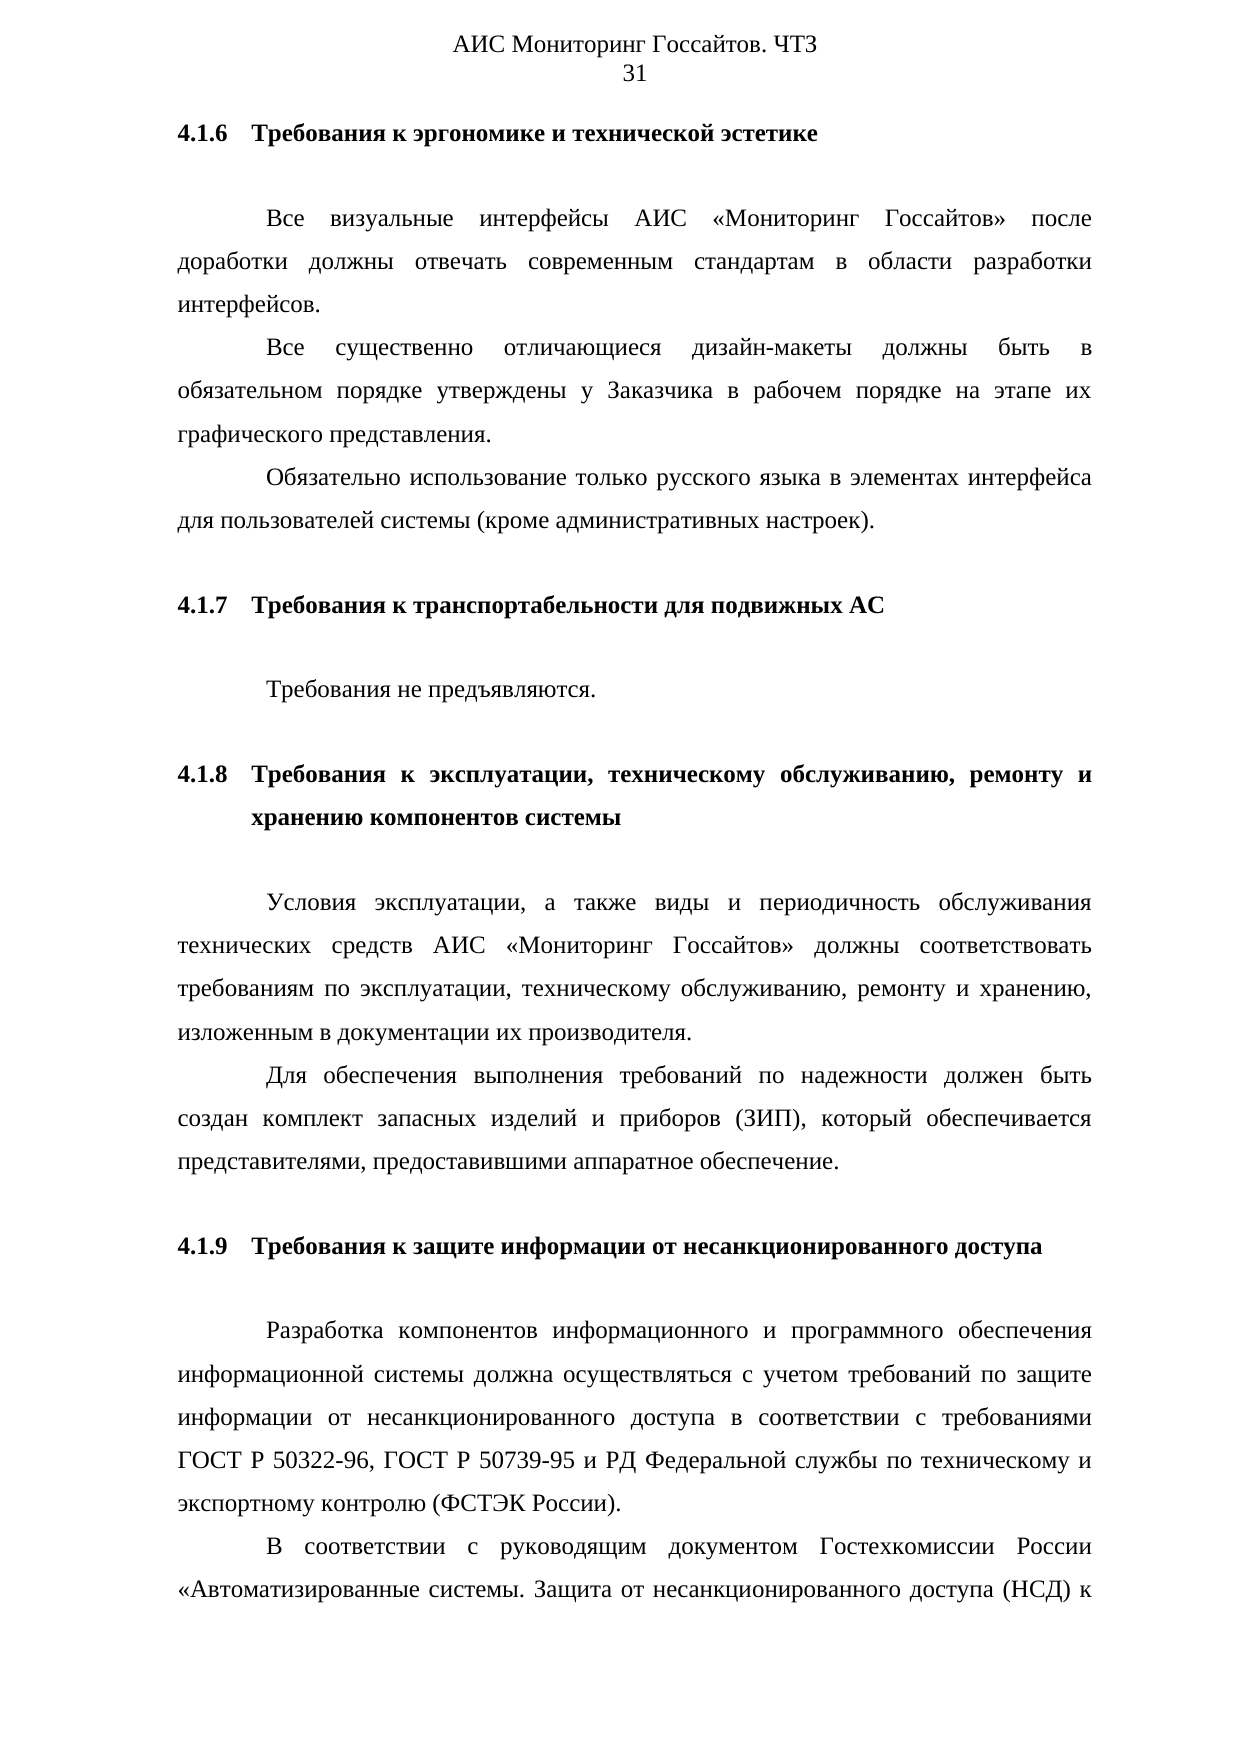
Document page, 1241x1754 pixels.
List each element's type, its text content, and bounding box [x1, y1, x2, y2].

text Обязательно использование только русского языка в элементах интерфейса для пользователей системы (кроме административных настроек). [177, 462, 1093, 534]
list Требования к эксплуатации, техническому обслуживанию, ремонту и хранению компонентов системы [177, 759, 1093, 831]
text Разработка компонентов информационного и программного обеспечения информационной системы должна осуществляться с учетом требований по защите информации от несанкционированного доступа в соответствии с требованиями ГОСТ Р 50322-96, ГОСТ Р 50739-95 и РД Федеральной службы по техническому и экспортному контролю (ФСТЭК России). [177, 1316, 1093, 1517]
list Требования к защите информации от несанкционированного доступа [177, 1231, 1093, 1259]
text Условия эксплуатации, а также виды и периодичность обслуживания технических средств АИС «Мониторинг Госсайтов» должны соответствовать требованиям по эксплуатации, техническому обслуживанию, ремонту и хранению, изложенным в документации их производителя. [177, 887, 1093, 1045]
list Требования к транспортабельности для подвижных АС [177, 590, 1093, 618]
list Требования к эргономике и технической эстетике [177, 118, 1093, 147]
text Требования не предъявляются. [177, 674, 1093, 703]
text Для обеспечения выполнения требований по надежности должен быть создан комплект запасных изделий и приборов (ЗИП), который обеспечивается представителями, предоставившими аппаратное обеспечение. [177, 1060, 1093, 1175]
text Все существенно отличающиеся дизайн-макеты должны быть в обязательном порядке утверждены у Заказчика в рабочем порядке на этапе их графического представления. [177, 332, 1093, 447]
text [177, 1531, 1093, 1603]
text Все визуальные интерфейсы АИС «Мониторинг Госсайтов» после доработки должны отвечать современным стандартам в области разработки интерфейсов. [177, 203, 1093, 318]
